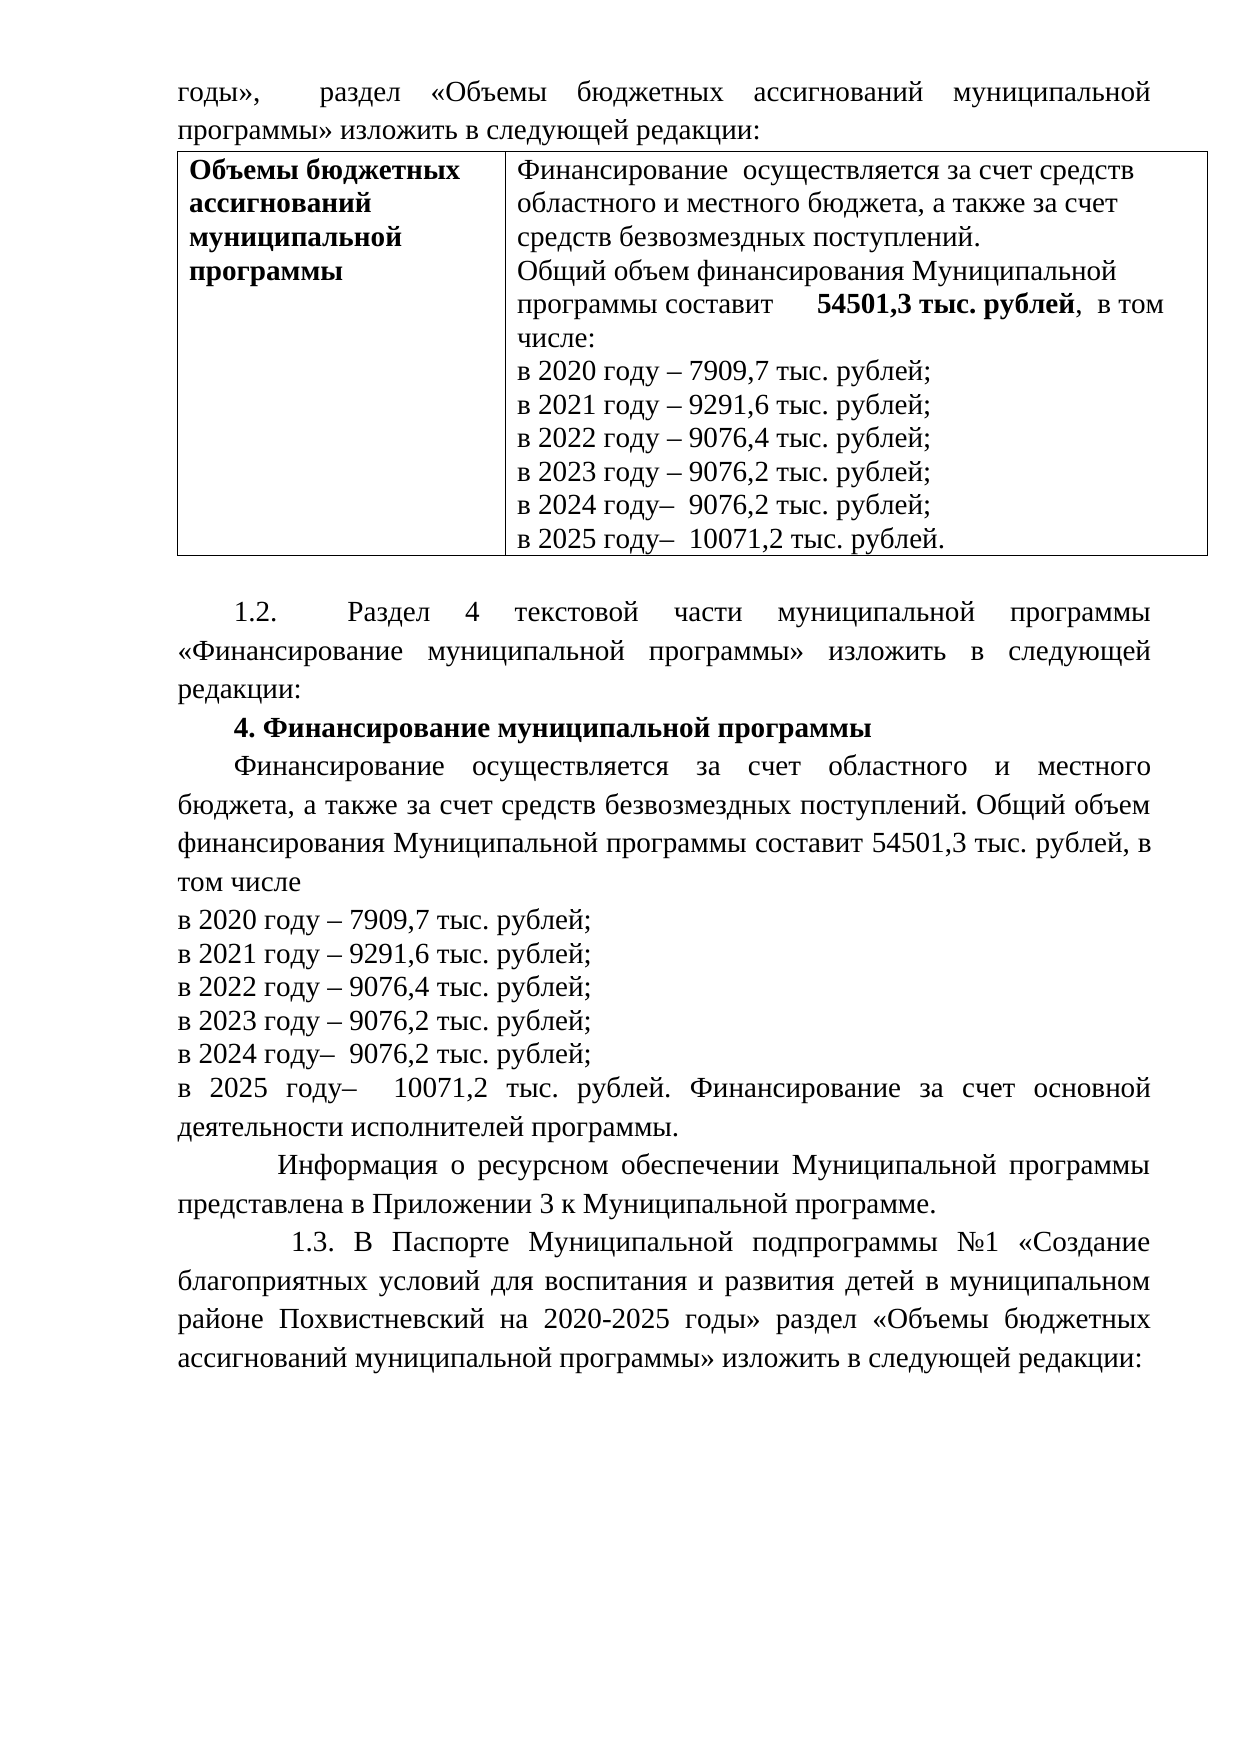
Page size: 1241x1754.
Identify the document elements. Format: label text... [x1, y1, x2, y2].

text в 2023 году – 9076,2 тыс. рублей; [177, 1003, 1152, 1037]
text 1.3. В Паспорте Муниципальной подпрограммы №1 «Создание благоприятных условий для воспитания и развития детей в муниципальном районе Похвистневский на 2020-2025 годы» раздел «Объемы бюджетных ассигнований муниципальной программы» изложить в следующей редакции: [177, 1224, 1152, 1373]
table_header Объемы бюджетных ассигнований муниципальной программы [178, 152, 505, 554]
text в 2021 году – 9291,6 тыс. рублей; [177, 936, 1152, 969]
text 4. Финансирование муниципальной программы [177, 710, 1152, 743]
text Финансирование осуществляется за счет областного и местного бюджета, а также за счет средств безвозмездных поступлений. Общий объем финансирования Муниципальной программы составит 54501,3 тыс. рублей, в том числе [177, 748, 1152, 897]
text Информация о ресурсном обеспечении Муниципальной программы представлена в Приложении 3 к Муниципальной программе. [177, 1147, 1152, 1219]
text в 2022 году – 9076,4 тыс. рублей; [177, 969, 1152, 1003]
text 1.2. Раздел 4 текстовой части муниципальной программы «Финансирование муниципальной программы» изложить в следующей редакции: [177, 594, 1152, 705]
text в 2025 году– 10071,2 тыс. рублей. Финансирование за счет основной деятельности исполнителей программы. [177, 1070, 1152, 1142]
text в 2020 году – 7909,7 тыс. рублей; [177, 902, 1152, 936]
text в 2024 году– 9076,2 тыс. рублей; [177, 1037, 1152, 1070]
table_header Финансирование осуществляется за счет средств областного и местного бюджета, а также за счет средств безвозмездных поступлений. Общий объем финансирования Муниципальной программы составит 54501,3 тыс. рублей, в том числе: в 2020 году – 7909,7 тыс. рублей; в 2021 году – 9291,6 тыс. рублей; в 2022 году – 9076,4 тыс. рублей; в 2023 году – 9076,2 тыс. рублей; в 2024 году– 9076,2 тыс. рублей; в 2025 году– 10071,2 тыс. рублей. [506, 152, 1207, 554]
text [177, 74, 1152, 146]
